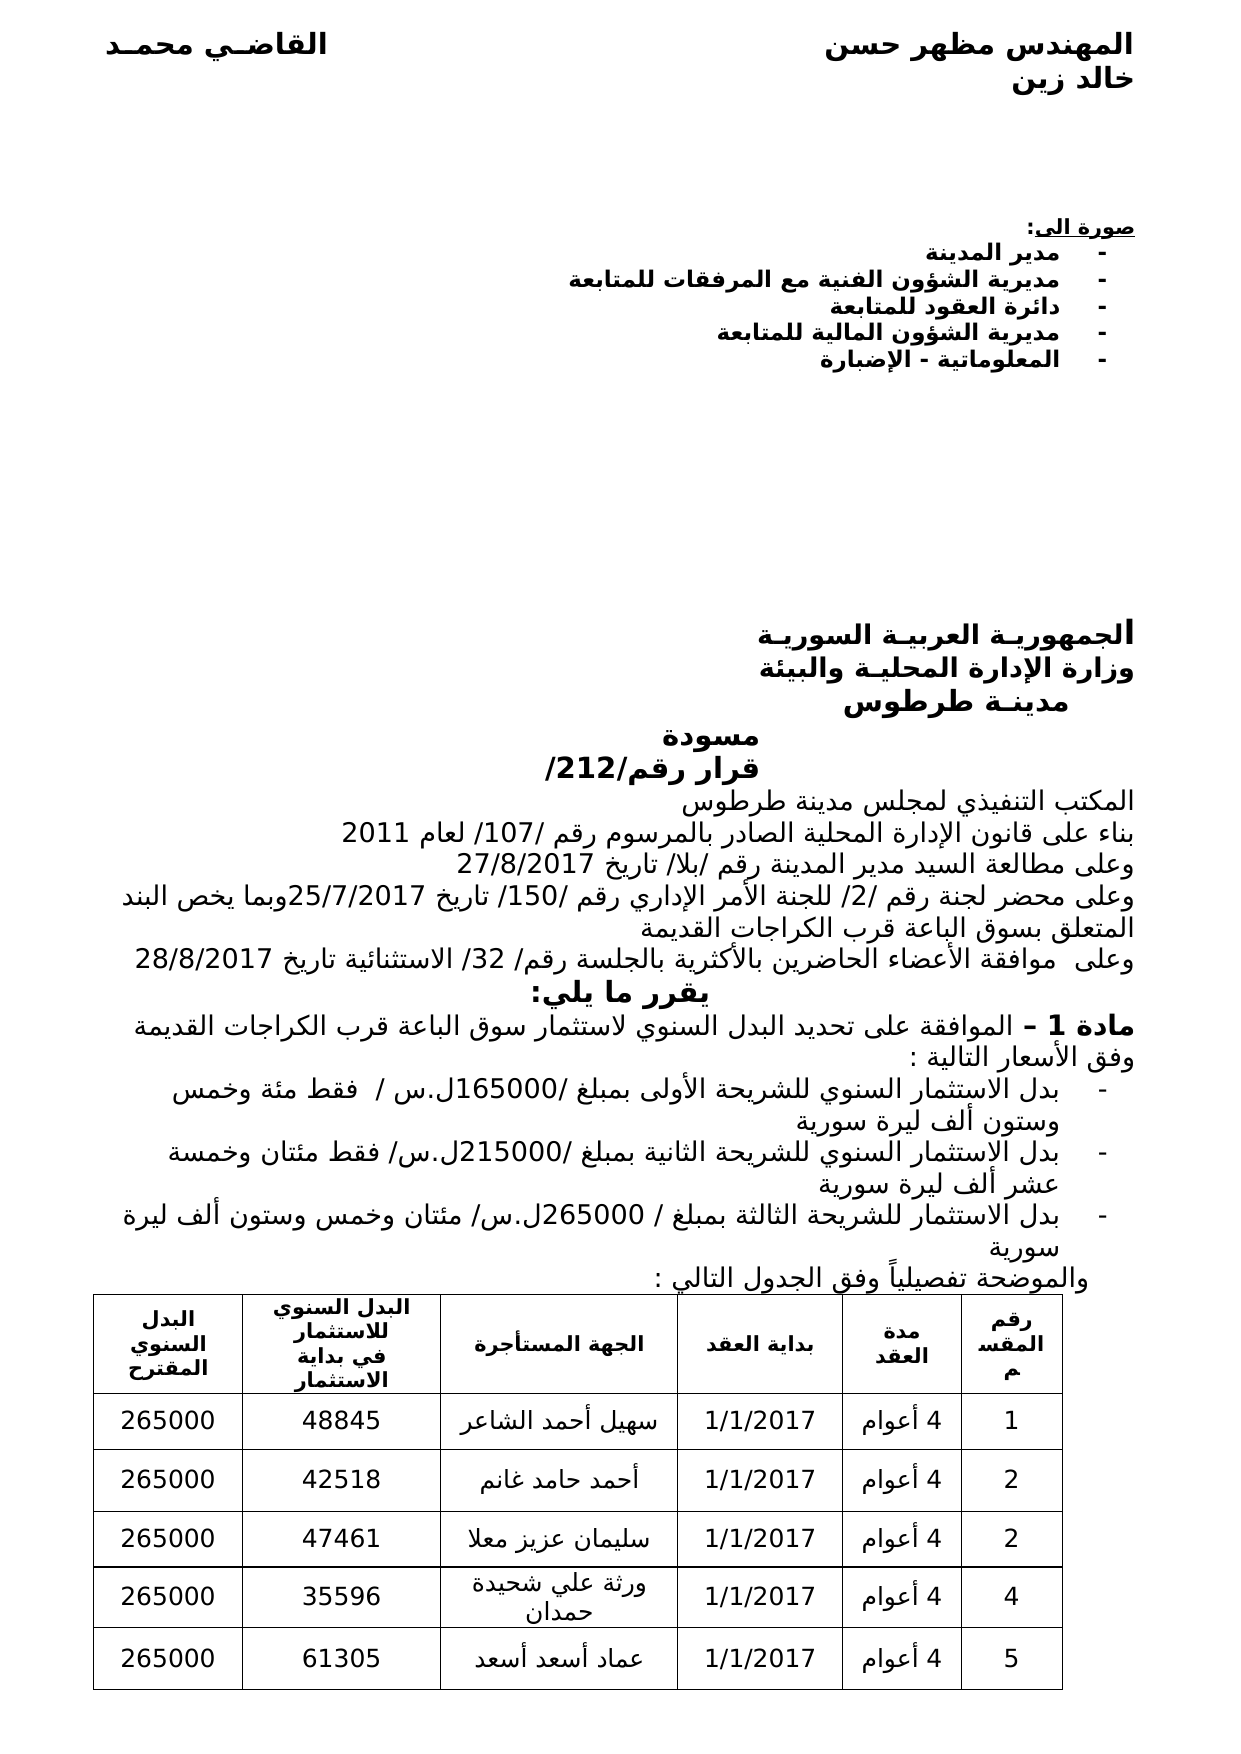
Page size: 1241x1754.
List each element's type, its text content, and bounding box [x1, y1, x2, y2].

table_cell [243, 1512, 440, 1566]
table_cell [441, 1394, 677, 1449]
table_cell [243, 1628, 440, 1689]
text وعلى موافقة الأعضاء الحاضرين بالأكثرية بالجلسة رقم/ 32/ الاستثنائية تاريخ 28/8/2017 [105, 943, 1135, 975]
text صورة الى: [105, 215, 1135, 239]
text وعلى محضر لجنة رقم /2/ للجنة الأمر الإداري رقم /150/ تاريخ 25/7/2017وبما يخص البند المتعلق بسوق الباعة قرب الكراجات القديمة [105, 880, 1135, 943]
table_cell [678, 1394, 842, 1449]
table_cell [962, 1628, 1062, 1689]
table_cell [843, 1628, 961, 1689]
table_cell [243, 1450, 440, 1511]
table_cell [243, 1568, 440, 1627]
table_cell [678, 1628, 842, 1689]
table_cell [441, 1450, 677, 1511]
list بدل الاستثمار السنوي للشريحة الأولى بمبلغ /165000ل.س / فقط مئة وخمس وستون ألف ليرة سورية [105, 1073, 1098, 1136]
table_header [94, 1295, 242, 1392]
list بدل الاستثمار السنوي للشريحة الثانية بمبلغ /215000ل.س/ فقط مئتان وخمسة عشر ألف ليرة سورية [105, 1136, 1098, 1199]
list مدير المدينة [105, 239, 1098, 266]
text بناء على قانون الإدارة المحلية الصادر بالمرسوم رقم /107/ لعام 2011 [105, 817, 1135, 849]
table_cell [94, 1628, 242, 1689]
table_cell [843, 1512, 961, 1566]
subtitle وزارة الإدارة المحليـة والبيئة [105, 652, 1135, 684]
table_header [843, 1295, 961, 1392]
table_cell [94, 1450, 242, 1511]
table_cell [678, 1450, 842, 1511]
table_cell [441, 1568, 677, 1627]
text مسودة [105, 718, 760, 752]
text وعلى مطالعة السيد مدير المدينة رقم /بلا/ تاريخ 27/8/2017 [105, 849, 1135, 880]
text قرار رقم/212/ [105, 752, 760, 786]
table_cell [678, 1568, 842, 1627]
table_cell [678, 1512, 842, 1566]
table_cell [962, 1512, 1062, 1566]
text مادة 1 – الموافقة على تحديد البدل السنوي لاستثمار سوق الباعة قرب الكراجات القديمة وفق الأسعار التالية : [105, 1009, 1135, 1073]
list بدل الاستثمار للشريحة الثالثة بمبلغ / 265000ل.س/ مئتان وخمس وستون ألف ليرة سورية [105, 1199, 1098, 1263]
list دائرة العقود للمتابعة [105, 293, 1098, 319]
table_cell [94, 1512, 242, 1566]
text المكتب التنفيذي لمجلس مدينة طرطوس [105, 786, 1135, 817]
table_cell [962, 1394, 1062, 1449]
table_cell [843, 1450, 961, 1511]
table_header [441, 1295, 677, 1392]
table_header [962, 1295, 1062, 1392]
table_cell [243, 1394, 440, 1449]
text المهندس مظهر حسن القاضي محمد خالد زين [105, 27, 1135, 95]
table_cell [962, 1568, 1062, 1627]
list المعلوماتية - الإضبارة [105, 346, 1098, 373]
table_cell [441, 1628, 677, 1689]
list مديرية الشؤون الفنية مع المرفقات للمتابعة [105, 266, 1098, 293]
list مديرية الشؤون المالية للمتابعة [105, 319, 1098, 346]
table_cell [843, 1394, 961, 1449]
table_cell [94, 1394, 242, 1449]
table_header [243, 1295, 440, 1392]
text يقرر ما يلي: [105, 975, 1135, 1009]
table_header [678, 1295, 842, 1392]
subtitle الجمهوريـة العربيـة السوريـة [105, 613, 1135, 652]
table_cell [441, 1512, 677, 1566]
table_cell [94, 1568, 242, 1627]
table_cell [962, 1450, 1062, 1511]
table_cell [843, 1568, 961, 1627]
subtitle مدينـة طرطوس [105, 684, 1135, 718]
text والموضحة تفصيلياً وفق الجدول التالي : [105, 1263, 1098, 1294]
